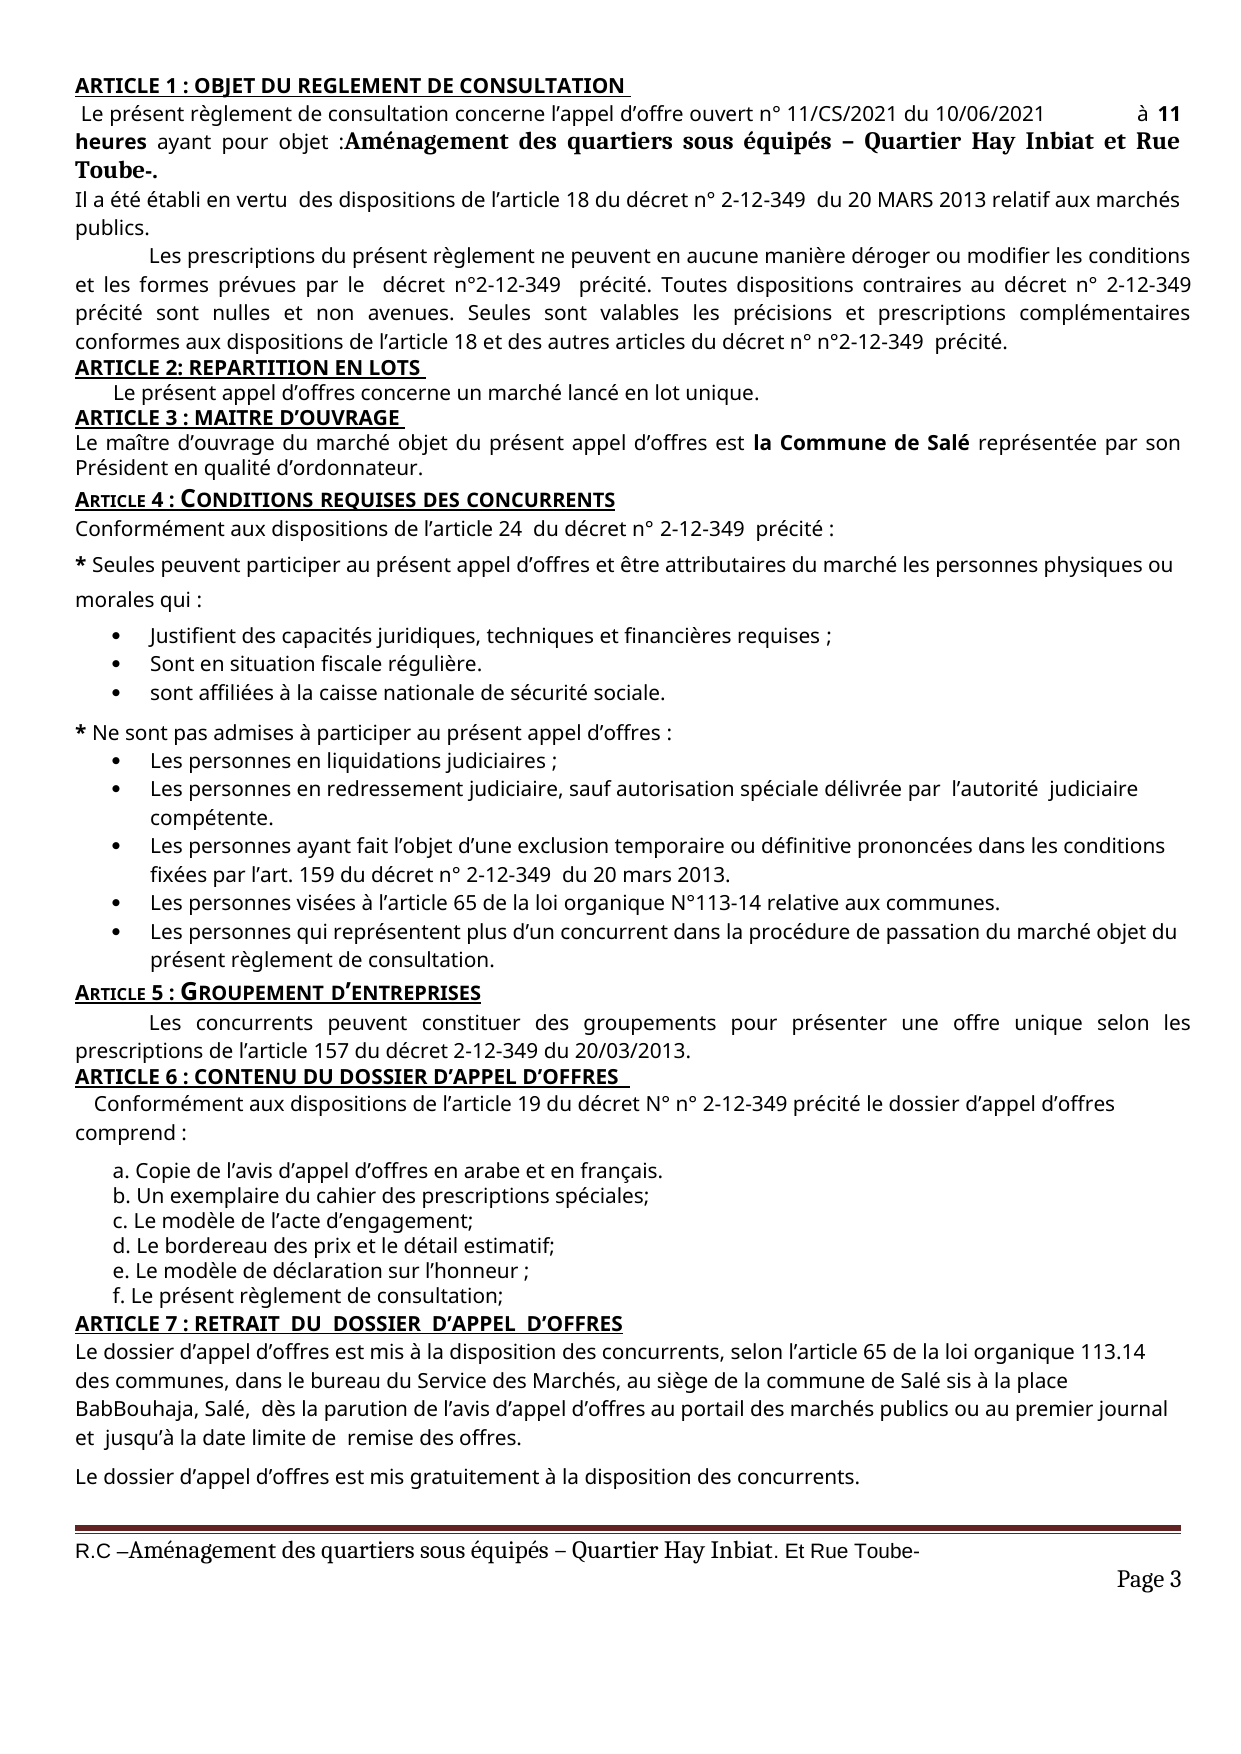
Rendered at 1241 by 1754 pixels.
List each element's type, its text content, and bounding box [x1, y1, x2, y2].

list Sont en situation fiscale régulière. [112, 649, 1181, 678]
text d. Le bordereau des prix et le détail estimatif; [112, 1234, 1181, 1259]
list Les personnes ayant fait l’objet d’une exclusion temporaire ou définitive prononcées dans les conditions fixées par l’art. 159 du décret n° 2-12-349 du 20 mars 2013. [112, 831, 1181, 888]
text a. Copie de l’avis d’appel d’offres en arabe et en français. [112, 1159, 1181, 1184]
text Le dossier d’appel d’offres est mis gratuitement à la disposition des concurrents. [75, 1462, 1181, 1491]
text ARTICLE 6 : CONTENU DU DOSSIER D’APPEL D’OFFRES [75, 1064, 1181, 1089]
text Conformément aux dispositions de l’article 19 du décret N° n° 2-12-349 précité le dossier d’appel d’offres comprend : [75, 1089, 1181, 1146]
text * Seules peuvent participer au présent appel d’offres et être attributaires du marché les personnes physiques ou morales qui : [75, 550, 1181, 614]
text Le présent règlement de consultation concerne l’appel d’offre ouvert n° 11/CS/2021 du 10/06/2021 à 11 heures ayant pour objet :Aménagement des quartiers sous équipés – Quartier Hay Inbiat et Rue Toube-. [75, 99, 1181, 185]
text c. Le modèle de l’acte d’engagement; [112, 1209, 1181, 1234]
text Article 4 : Conditions requises des concurrents [75, 480, 1181, 514]
text ARTICLE 7 : RETRAIT DU DOSSIER D’APPEL D’OFFRES [75, 1309, 1181, 1337]
text Les concurrents peuvent constituer des groupements pour présenter une offre unique selon les prescriptions de l’article 157 du décret 2-12-349 du 20/03/2013. [75, 1008, 1192, 1064]
text Le maître d’ouvrage du marché objet du présent appel d’offres est la Commune de Salé représentée par son Président en qualité d’ordonnateur. [75, 430, 1181, 480]
text ARTICLE 1 : OBJET DU REGLEMENT DE CONSULTATION [75, 74, 1181, 99]
text ARTICLE 2: REPARTITION EN LOTS [75, 355, 1181, 380]
text Conformément aux dispositions de l’article 24 du décret n° 2-12-349 précité : [75, 514, 1181, 543]
list Les personnes visées à l’article 65 de la loi organique N°113-14 relative aux communes. [112, 888, 1181, 917]
text Les prescriptions du présent règlement ne peuvent en aucune manière déroger ou modifier les conditions et les formes prévues par le décret n°2-12-349 précité. Toutes dispositions contraires au décret n° 2-12-349 précité sont nulles et non avenues. Seules sont valables les précisions et prescriptions complémentaires conformes aux dispositions de l’article 18 et des autres articles du décret n° n°2-12-349 précité. [75, 242, 1192, 355]
list Les personnes en redressement judiciaire, sauf autorisation spéciale délivrée par l’autorité judiciaire compétente. [112, 774, 1181, 831]
list sont affiliées à la caisse nationale de sécurité sociale. [112, 678, 1181, 706]
text Il a été établi en vertu des dispositions de l’article 18 du décret n° 2-12-349 du 20 MARS 2013 relatif aux marchés publics. [75, 185, 1181, 242]
list Justifient des capacités juridiques, techniques et financières requises ; [112, 621, 1181, 649]
list Les personnes en liquidations judiciaires ; [112, 746, 1181, 774]
text * Ne sont pas admises à participer au présent appel d’offres : [75, 718, 1181, 746]
text Le dossier d’appel d’offres est mis à la disposition des concurrents, selon l’article 65 de la loi organique 113.14 des communes, dans le bureau du Service des Marchés, au siège de la commune de Salé sis à la place BabBouhaja, Salé, dès la parution de l’avis d’appel d’offres au portail des marchés publics ou au premier journal et jusqu’à la date limite de remise des offres. [75, 1337, 1181, 1451]
text b. Un exemplaire du cahier des prescriptions spéciales; [112, 1184, 1181, 1209]
text f. Le présent règlement de consultation; [112, 1284, 1181, 1309]
text Le présent appel d’offres concerne un marché lancé en lot unique. [75, 380, 1181, 405]
list Les personnes qui représentent plus d’un concurrent dans la procédure de passation du marché objet du présent règlement de consultation. [112, 917, 1181, 974]
text ARTICLE 3 : MAITRE D’OUVRAGE [75, 405, 1181, 430]
text Article 5 : Groupement d’entreprises [75, 974, 1181, 1008]
text e. Le modèle de déclaration sur l’honneur ; [112, 1259, 1181, 1284]
